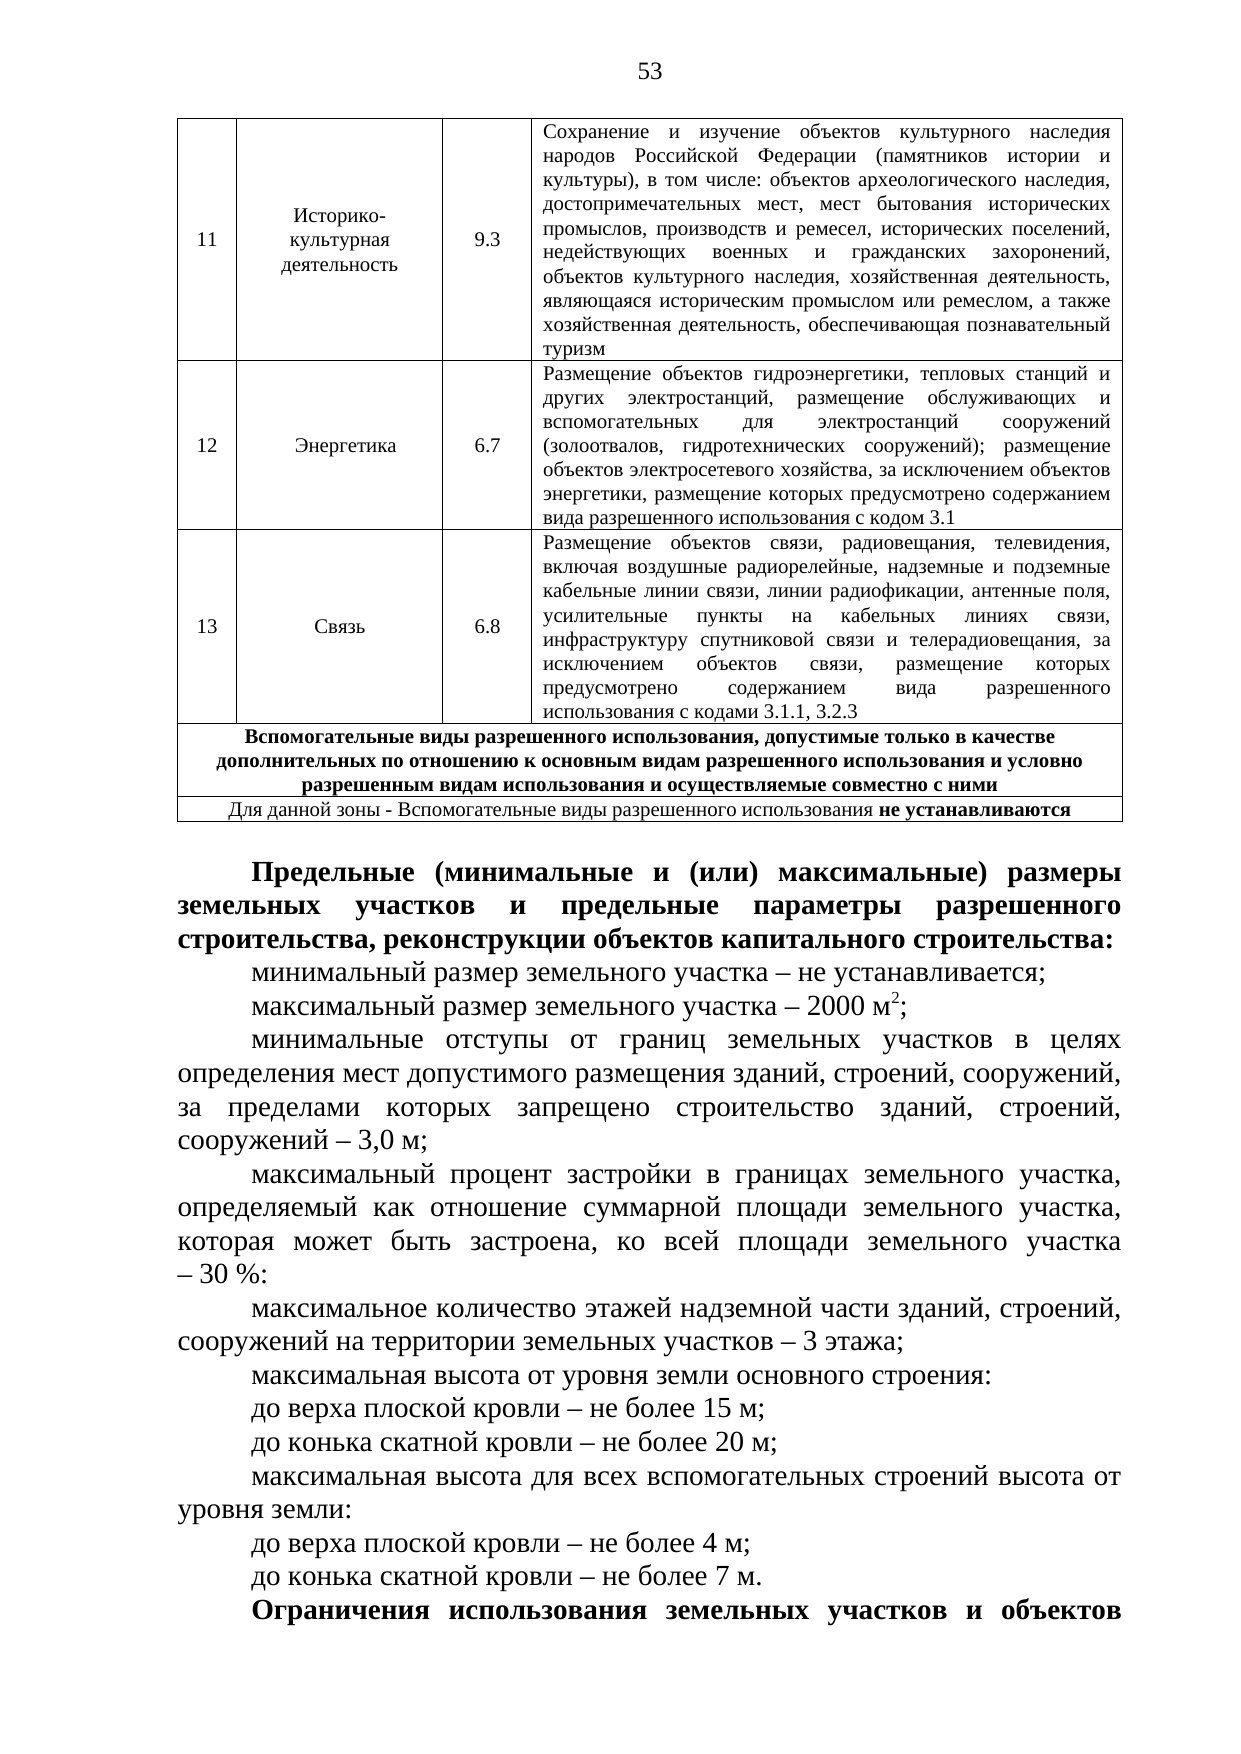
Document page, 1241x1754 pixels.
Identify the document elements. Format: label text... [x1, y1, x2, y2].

table_cell 6.7 [443, 361, 531, 529]
text до конька скатной кровли – не более 7 м. [177, 1558, 1122, 1592]
table_cell Вспомогательные виды разрешенного использования, допустимые только в качестве дополнительных по отношению к основным видам разрешенного использования и условно разрешенным видам использования и осуществляемые совместно с ними [178, 724, 1122, 796]
text максимальный размер земельного участка – 2000 м2; [177, 988, 1122, 1022]
table_cell Энергетика [237, 361, 442, 529]
text максимальный процент застройки в границах земельного участка, определяемый как отношение суммарной площади земельного участка, которая может быть застроена, ко всей площади земельного участка – 30 %: [177, 1156, 1122, 1290]
text максимальная высота от уровня земли основного строения: [177, 1357, 1122, 1391]
table_cell 12 [178, 361, 236, 529]
table_cell Размещение объектов связи, радиовещания, телевидения, включая воздушные радиорелейные, надземные и подземные кабельные линии связи, линии радиофикации, антенные поля, усилительные пункты на кабельных линиях связи, инфраструктуру спутниковой связи и телерадиовещания, за исключением объектов связи, размещение которых предусмотрено содержанием вида разрешенного использования с кодами 3.1.1, 3.2.3 [532, 530, 1122, 723]
table_cell 9.3 [443, 119, 531, 360]
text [177, 1592, 1122, 1625]
table_cell 6.8 [443, 530, 531, 723]
text минимальные отступы от границ земельных участков в целях определения мест допустимого размещения зданий, строений, сооружений, за пределами которых запрещено строительство зданий, строений, сооружений – 3,0 м; [177, 1022, 1122, 1156]
text Предельные (минимальные и (или) максимальные) размеры земельных участков и предельные параметры разрешенного строительства, реконструкции объектов капитального строительства: [177, 854, 1122, 954]
text до верха плоской кровли – не более 4 м; [177, 1525, 1122, 1558]
text максимальное количество этажей надземной части зданий, строений, сооружений на территории земельных участков – 3 этажа; [177, 1290, 1122, 1357]
text максимальная высота для всех вспомогательных строений высота от уровня земли: [177, 1458, 1122, 1525]
text до верха плоской кровли – не более 15 м; [177, 1391, 1122, 1424]
table_cell 13 [178, 530, 236, 723]
table_cell Размещение объектов гидроэнергетики, тепловых станций и других электростанций, размещение обслуживающих и вспомогательных для электростанций сооружений (золоотвалов, гидротехнических сооружений); размещение объектов электросетевого хозяйства, за исключением объектов энергетики, размещение которых предусмотрено содержанием вида разрешенного использования с кодом 3.1 [532, 361, 1122, 529]
text до конька скатной кровли – не более 20 м; [177, 1424, 1122, 1458]
table_cell Для данной зоны - Вспомогательные виды разрешенного использования не устанавливаются [178, 797, 1122, 821]
table_cell 11 [178, 119, 236, 360]
table_cell Связь [237, 530, 442, 723]
table_cell Историко-культурная деятельность [237, 119, 442, 360]
table_cell Сохранение и изучение объектов культурного наследия народов Российской Федерации (памятников истории и культуры), в том числе: объектов археологического наследия, достопримечательных мест, мест бытования исторических промыслов, производств и ремесел, исторических поселений, недействующих военных и гражданских захоронений, объектов культурного наследия, хозяйственная деятельность, являющаяся историческим промыслом или ремеслом, а также хозяйственная деятельность, обеспечивающая познавательный туризм [532, 119, 1122, 360]
text минимальный размер земельного участка – не устанавливается; [177, 954, 1122, 988]
